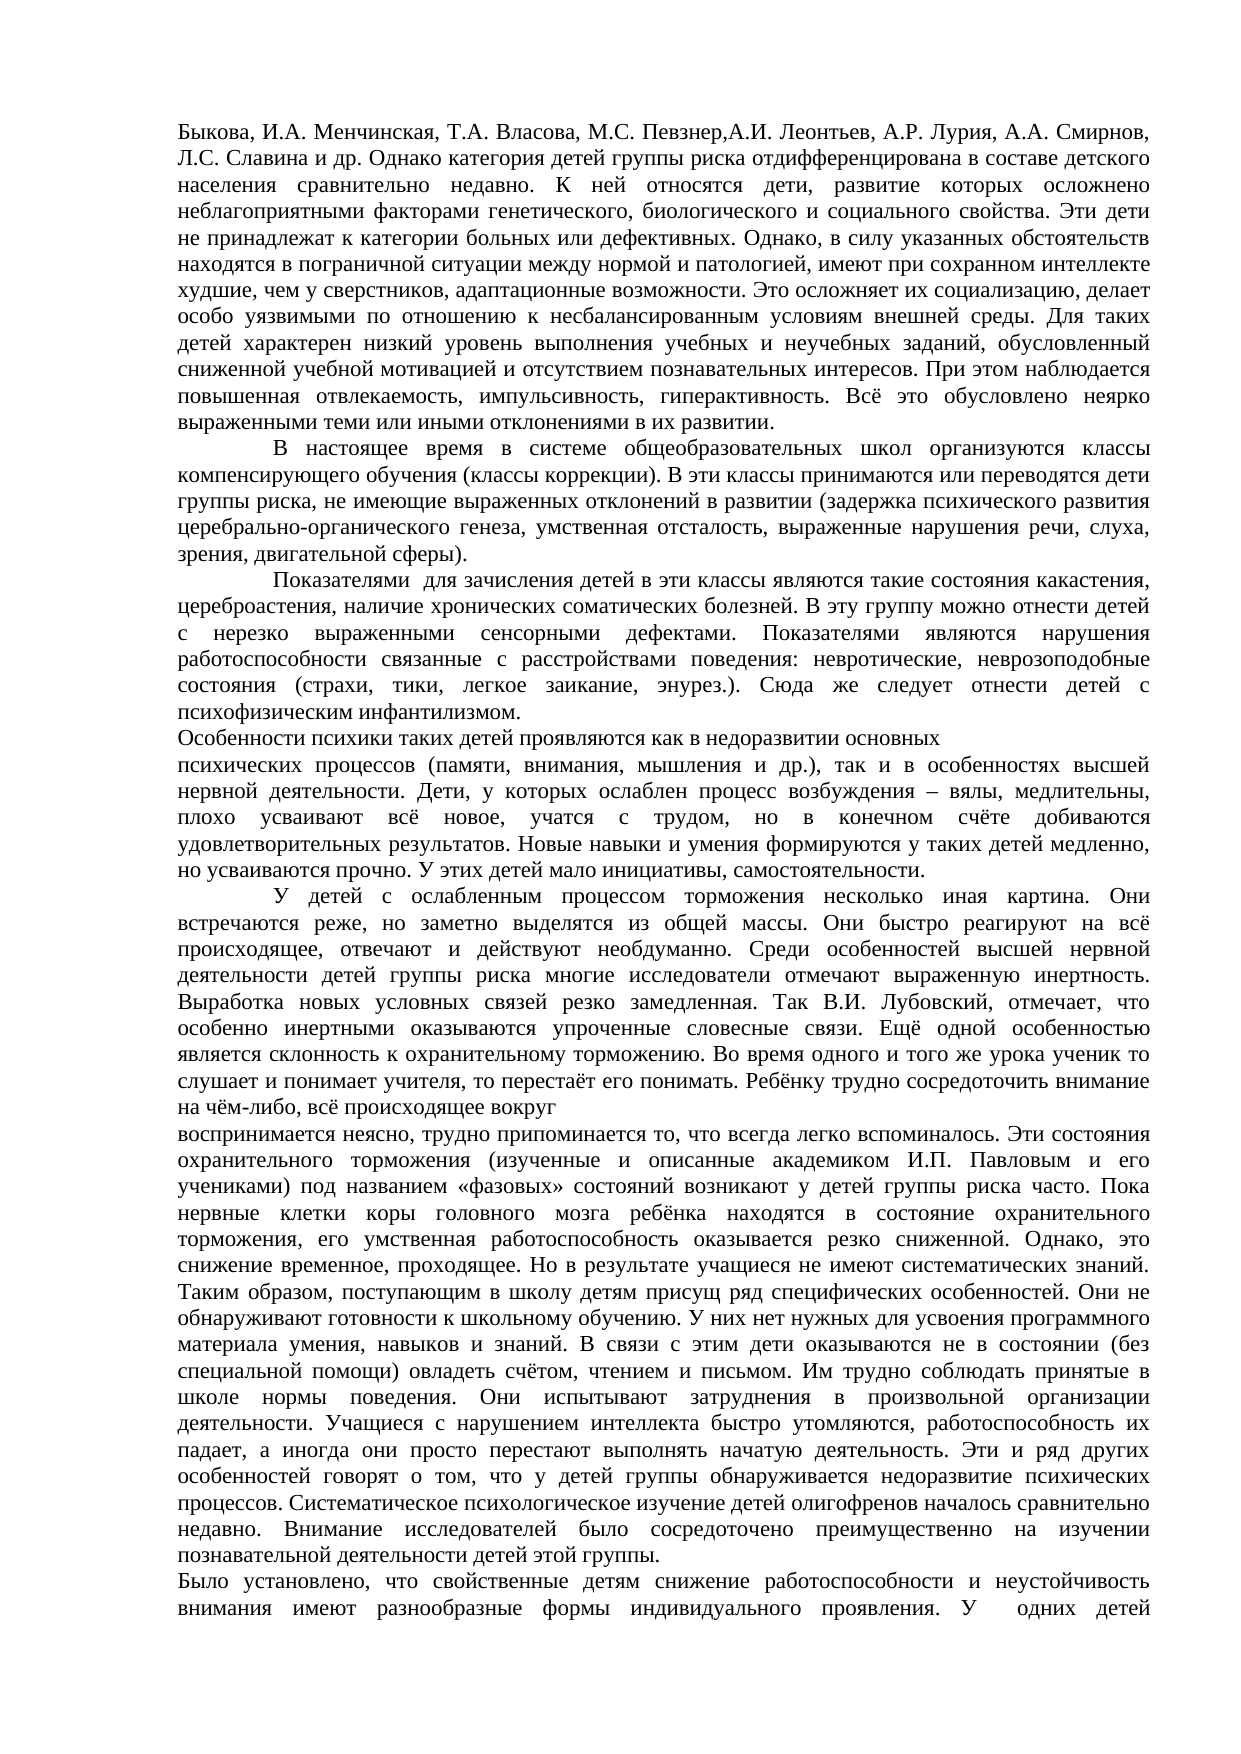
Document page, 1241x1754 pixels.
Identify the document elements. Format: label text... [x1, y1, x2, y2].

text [177, 1568, 1152, 1620]
text Особенности психики таких детей проявляются как в недоразвитии основных [177, 724, 1152, 751]
text воспринимается неясно, трудно припоминается то, что всегда легко вспоминалось. Эти состояния охранительного торможения (изученные и описанные академиком И.П. Павловым и его учениками) под названием «фазовых» состояний возникают у детей группы риска часто. Пока нервные клетки коры головного мозга ребёнка находятся в состояние охранительного торможения, его умственная работоспособность оказывается резко сниженной. Однако, это снижение временное, проходящее. Но в результате учащиеся не имеют систематических знаний. Таким образом, поступающим в школу детям присущ ряд специфических особенностей. Они не обнаруживают готовности к школьному обучению. У них нет нужных для усвоения программного материала умения, навыков и знаний. В связи с этим дети оказываются не в состоянии (без специальной помощи) овладеть счётом, чтением и письмом. Им трудно соблюдать принятые в школе нормы поведения. Они испытывают затруднения в произвольной организации деятельности. Учащиеся с нарушением интеллекта быстро утомляются, работоспособность их падает, а иногда они просто перестают выполнять начатую деятельность. Эти и ряд других особенностей говорят о том, что у детей группы обнаруживается недоразвитие психических процессов. Систематическое психологическое изучение детей олигофренов началось сравнительно недавно. Внимание исследователей было сосредоточено преимущественно на изучении познавательной деятельности детей этой группы. [177, 1119, 1152, 1568]
text Показателями для зачисления детей в эти классы являются такие состояния какастения, цереброастения, наличие хронических соматических болезней. В эту группу можно отнести детей с нерезко выраженными сенсорными дефектами. Показателями являются нарушения работоспособности связанные с расстройствами поведения: невротические, неврозоподобные состояния (страхи, тики, легкое заикание, энурез.). Сюда же следует отнести детей с психофизическим инфантилизмом. [177, 566, 1152, 724]
text психических процессов (памяти, внимания, мышления и др.), так и в особенностях высшей нервной деятельности. Дети, у которых ослаблен процесс возбуждения – вялы, медлительны, плохо усваивают всё новое, учатся с трудом, но в конечном счёте добиваются удовлетворительных результатов. Новые навыки и умения формируются у таких детей медленно, но усваиваются прочно. У этих детей мало инициативы, самостоятельности. [177, 751, 1152, 882]
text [177, 118, 1152, 434]
text У детей с ослабленным процессом торможения несколько иная картина. Они встречаются реже, но заметно выделятся из общей массы. Они быстро реагируют на всё происходящее, отвечают и действуют необдуманно. Среди особенностей высшей нервной деятельности детей группы риска многие исследователи отмечают выраженную инертность. Выработка новых условных связей резко замедленная. Так В.И. Лубовский, отмечает, что особенно инертными оказываются упроченные словесные связи. Ещё одной особенностью является склонность к охранительному торможению. Во время одного и того же урока ученик то слушает и понимает учителя, то перестаёт его понимать. Ребёнку трудно сосредоточить внимание на чём-либо, всё происходящее вокруг [177, 882, 1152, 1119]
text В настоящее время в системе общеобразовательных школ организуются классы компенсирующего обучения (классы коррекции). В эти классы принимаются или переводятся дети группы риска, не имеющие выраженных отклонений в развитии (задержка психического развития церебрально-органического генеза, умственная отсталость, выраженные нарушения речи, слуха, зрения, двигательной сферы). [177, 434, 1152, 566]
